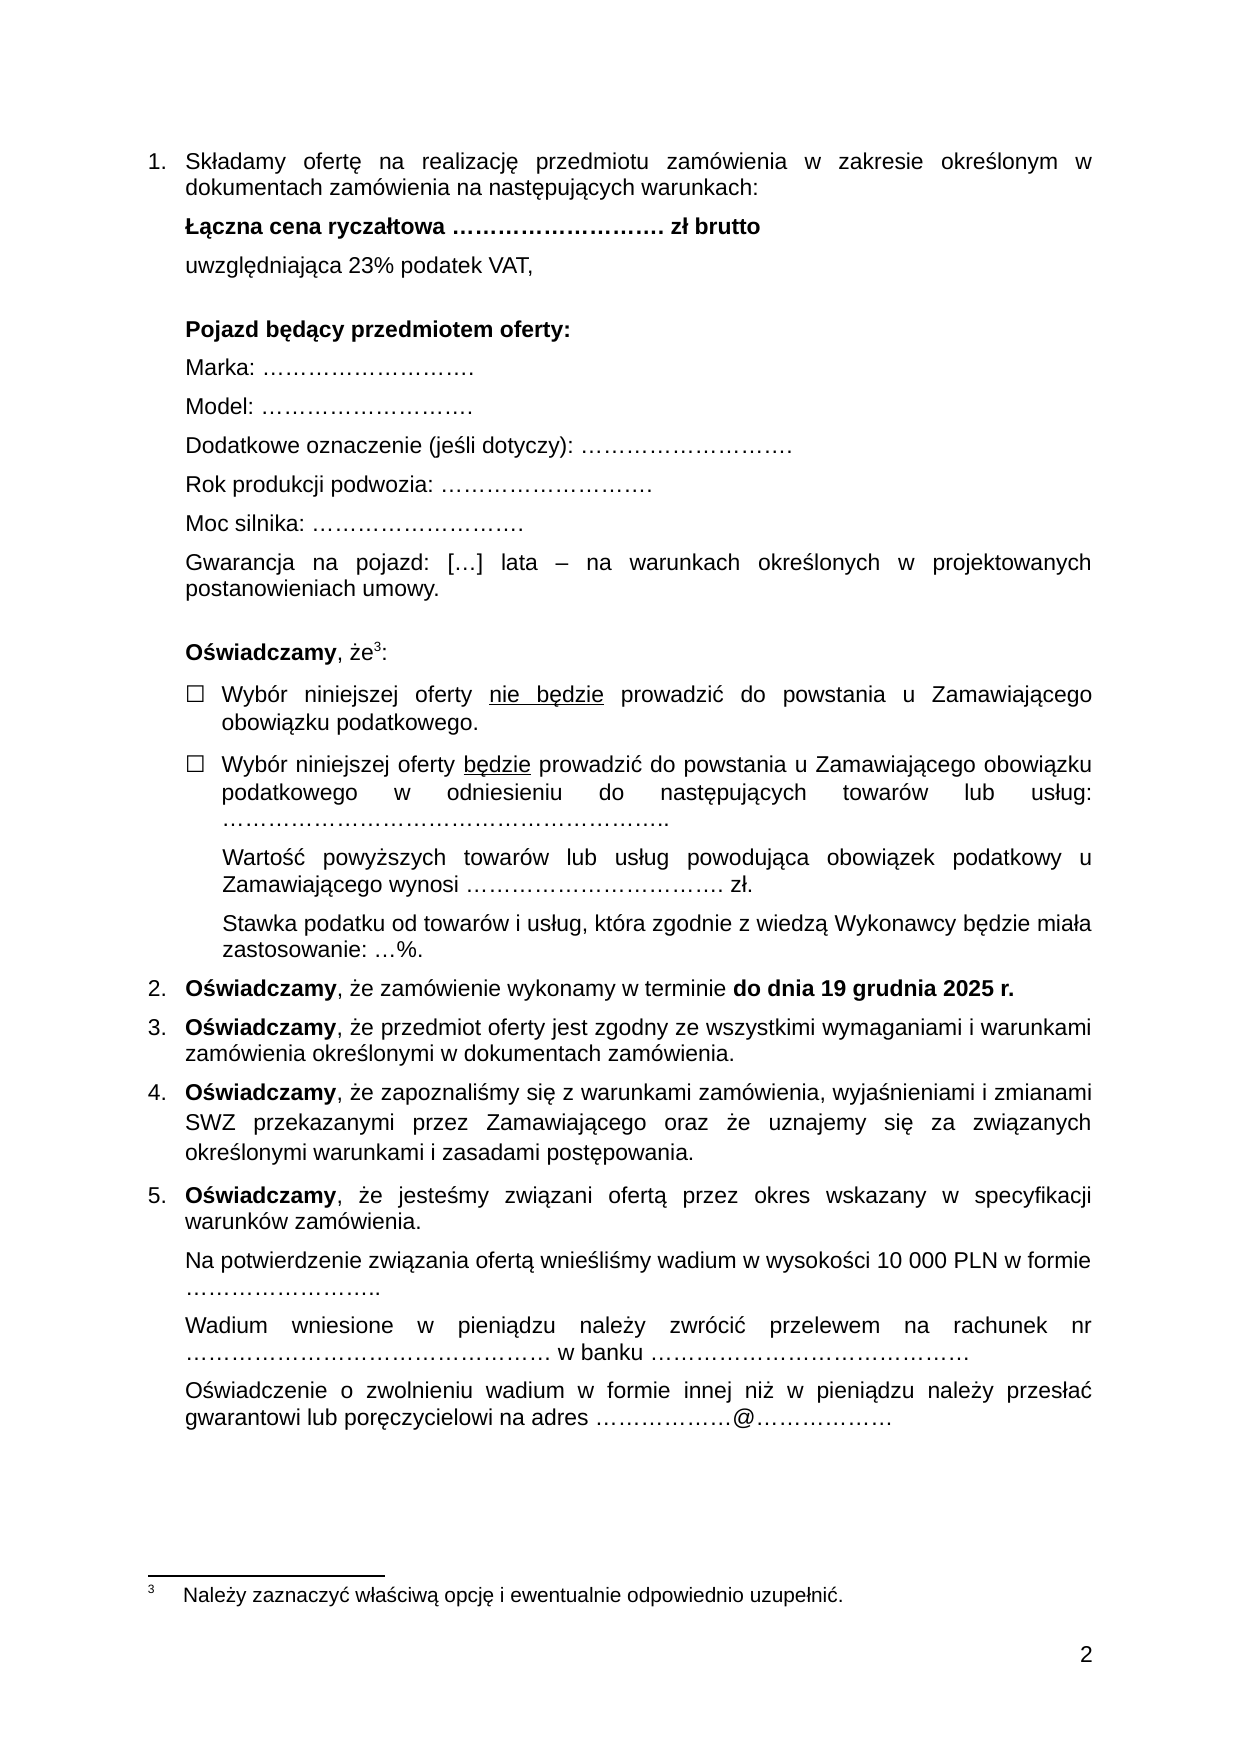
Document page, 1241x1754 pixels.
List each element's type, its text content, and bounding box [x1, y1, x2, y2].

text Wartość powyższych towarów lub usług powodująca obowiązek podatkowy u Zamawiającego wynosi ……………………………. zł. [222, 844, 1093, 897]
text Rok produkcji podwozia: ………………………. [185, 471, 1093, 497]
text Oświadczenie o zwolnieniu wadium w formie innej niż w pieniądzu należy przesłać gwarantowi lub poręczycielowi na adres ………………@……………… [185, 1377, 1093, 1430]
text Gwarancja na pojazd: […] lata – na warunkach określonych w projektowanych postanowieniach umowy. [185, 549, 1093, 601]
text Stawka podatku od towarów i usług, która zgodnie z wiedzą Wykonawcy będzie miała zastosowanie: …%. [222, 909, 1093, 962]
text Wybór niniejszej oferty będzie prowadzić do powstania u Zamawiającego obowiązku podatkowego w odniesieniu do następujących towarów lub usług: ………………………………………………….. [185, 748, 1093, 832]
text Model: ………………………. [185, 393, 1093, 419]
text Dodatkowe oznaczenie (jeśli dotyczy): ………………………. [185, 432, 1093, 458]
list Składamy ofertę na realizację przedmiotu zamówienia w zakresie określonym w dokumentach zamówienia na następujących warunkach: [148, 148, 1093, 200]
text uwzględniająca 23% podatek VAT, [185, 252, 1093, 278]
text Pojazd będący przedmiotem oferty: [185, 316, 1093, 342]
list Oświadczamy, że zamówienie wykonamy w terminie do dnia 19 grudnia 2025 r. [148, 975, 1093, 1001]
list Oświadczamy, że jesteśmy związani ofertą przez okres wskazany w specyfikacji warunków zamówienia. [148, 1182, 1093, 1234]
text Marka: ………………………. [185, 354, 1093, 381]
list Oświadczamy, że przedmiot oferty jest zgodny ze wszystkimi wymaganiami i warunkami zamówienia określonymi w dokumentach zamówienia. [148, 1013, 1093, 1066]
text Łączna cena ryczałtowa ………………………. zł brutto [185, 213, 1093, 239]
text Oświadczamy, że: [185, 639, 1093, 665]
text Wadium wniesione w pieniądzu należy zwrócić przelewem na rachunek nr ………………………………………… w banku …………………………………… [185, 1312, 1093, 1365]
text Na potwierdzenie związania ofertą wnieśliśmy wadium w wysokości 10 000 PLN w formie …………………….. [185, 1247, 1093, 1300]
list Oświadczamy, że zapoznaliśmy się z warunkami zamówienia, wyjaśnieniami i zmianami SWZ przekazanymi przez Zamawiającego oraz że uznajemy się za związanych określonymi warunkami i zasadami postępowania. [148, 1079, 1093, 1166]
text Wybór niniejszej oferty nie będzie prowadzić do powstania u Zamawiającego obowiązku podatkowego. [185, 678, 1093, 735]
text Moc silnika: ………………………. [185, 510, 1093, 536]
